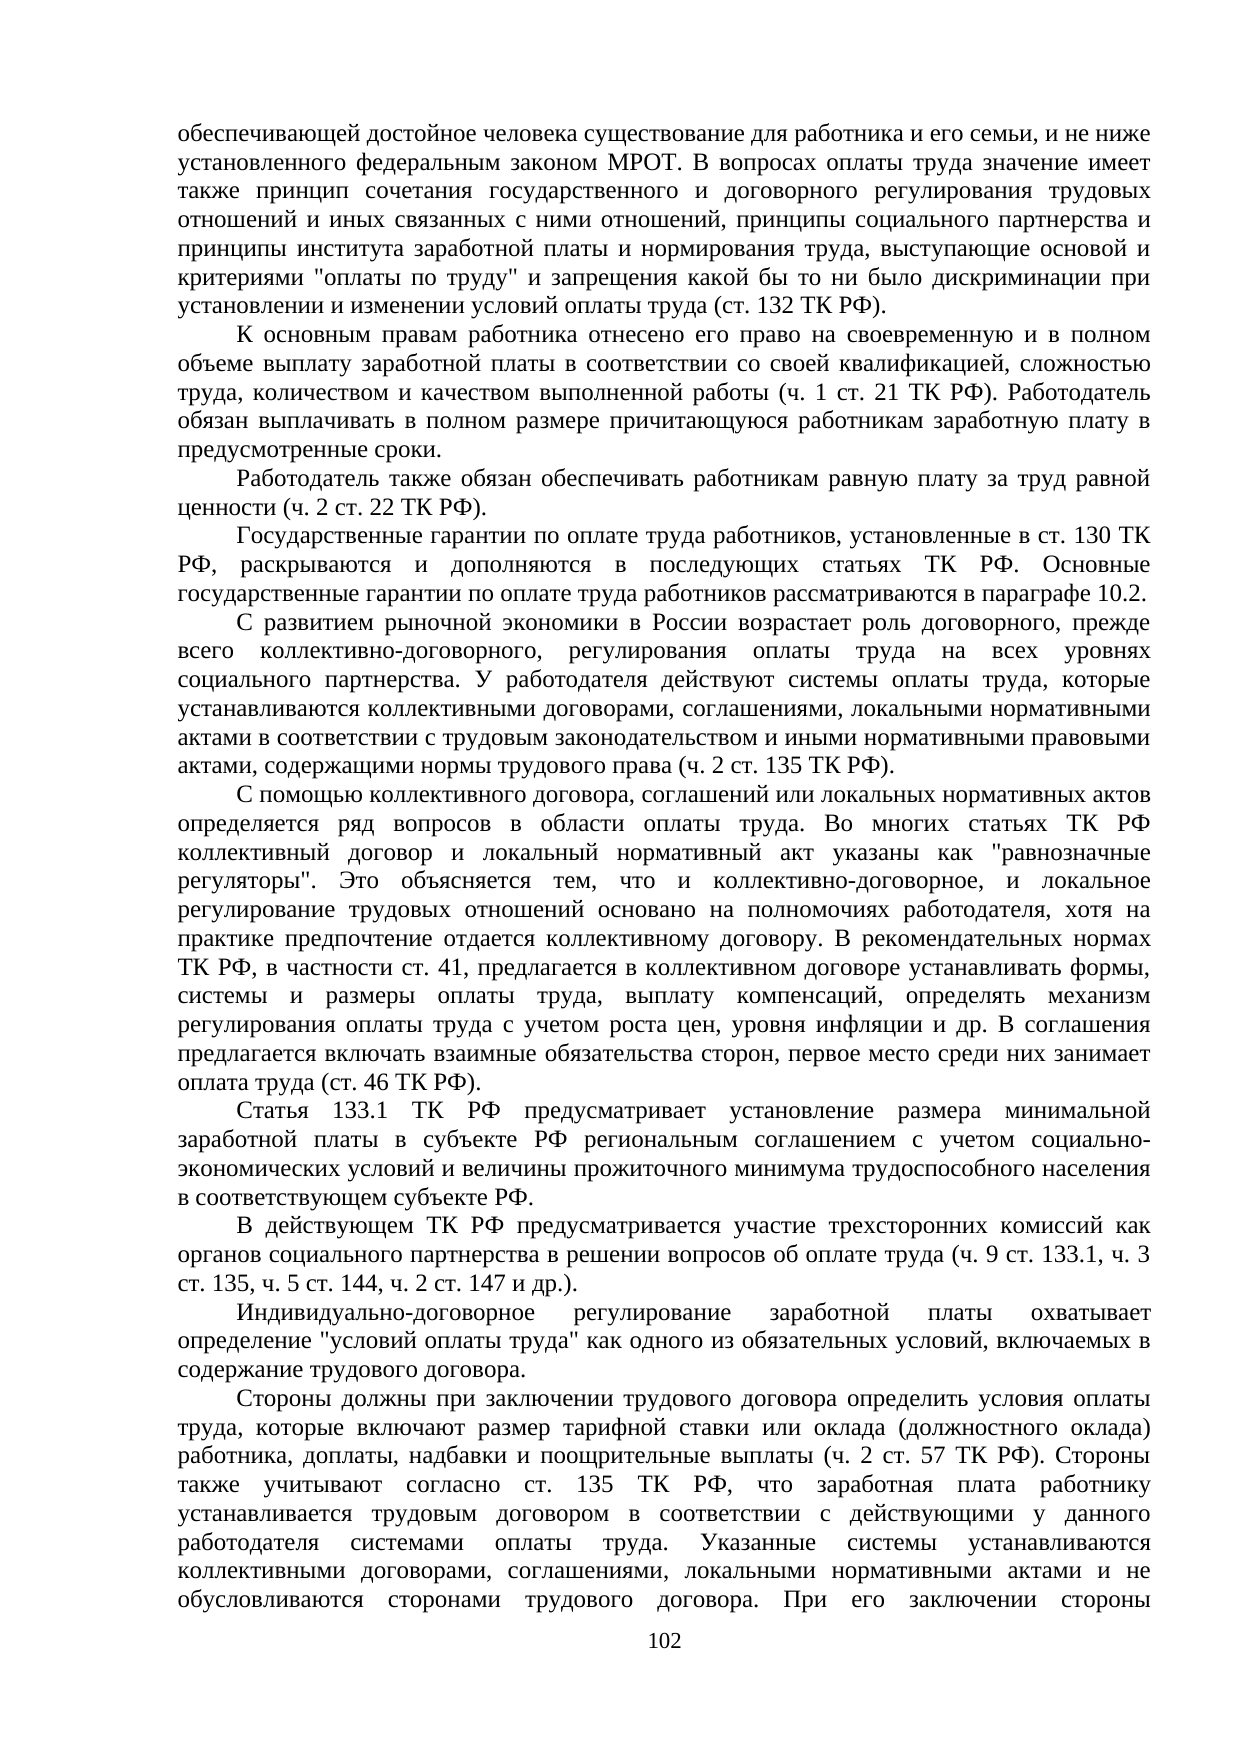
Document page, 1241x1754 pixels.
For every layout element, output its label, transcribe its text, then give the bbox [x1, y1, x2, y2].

text Статья 133.1 ТК РФ предусматривает установление размера минимальной заработной платы в субъекте РФ региональным соглашением с учетом социально-экономических условий и величины прожиточного минимума трудоспособного населения в соответствующем субъекте РФ. [177, 1096, 1152, 1211]
text Работодатель также обязан обеспечивать работникам равную плату за труд равной ценности (ч. 2 ст. 22 ТК РФ). [177, 463, 1152, 521]
text С помощью коллективного договора, соглашений или локальных нормативных актов определяется ряд вопросов в области оплаты труда. Во многих статьях ТК РФ коллективный договор и локальный нормативный акт указаны как "равнозначные регуляторы". Это объясняется тем, что и коллективно-договорное, и локальное регулирование трудовых отношений основано на полномочиях работодателя, хотя на практике предпочтение отдается коллективному договору. В рекомендательных нормах ТК РФ, в частности ст. 41, предлагается в коллективном договоре устанавливать формы, системы и размеры оплаты труда, выплату компенсаций, определять механизм регулирования оплаты труда с учетом роста цен, уровня инфляции и др. В соглашения предлагается включать взаимные обязательства сторон, первое место среди них занимает оплата труда (ст. 46 ТК РФ). [177, 779, 1152, 1096]
text Индивидуально-договорное регулирование заработной платы охватывает определение "условий оплаты труда" как одного из обязательных условий, включаемых в содержание трудового договора. [177, 1297, 1152, 1383]
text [177, 118, 1152, 319]
text Государственные гарантии по оплате труда работников, установленные в ст. 130 ТК РФ, раскрываются и дополняются в последующих статьях ТК РФ. Основные государственные гарантии по оплате труда работников рассматриваются в параграфе 10.2. [177, 521, 1152, 607]
text В действующем ТК РФ предусматривается участие трехсторонних комиссий как органов социального партнерства в решении вопросов об оплате труда (ч. 9 ст. 133.1, ч. 3 ст. 135, ч. 5 ст. 144, ч. 2 ст. 147 и др.). [177, 1211, 1152, 1297]
text К основным правам работника отнесено его право на своевременную и в полном объеме выплату заработной платы в соответствии со своей квалификацией, сложностью труда, количеством и качеством выполненной работы (ч. 1 ст. 21 ТК РФ). Работодатель обязан выплачивать в полном размере причитающуюся работникам заработную плату в предусмотренные сроки. [177, 319, 1152, 463]
text С развитием рыночной экономики в России возрастает роль договорного, прежде всего коллективно-договорного, регулирования оплаты труда на всех уровнях социального партнерства. У работодателя действуют системы оплаты труда, которые устанавливаются коллективными договорами, соглашениями, локальными нормативными актами в соответствии с трудовым законодательством и иными нормативными правовыми актами, содержащими нормы трудового права (ч. 2 ст. 135 ТК РФ). [177, 607, 1152, 779]
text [177, 1383, 1152, 1613]
